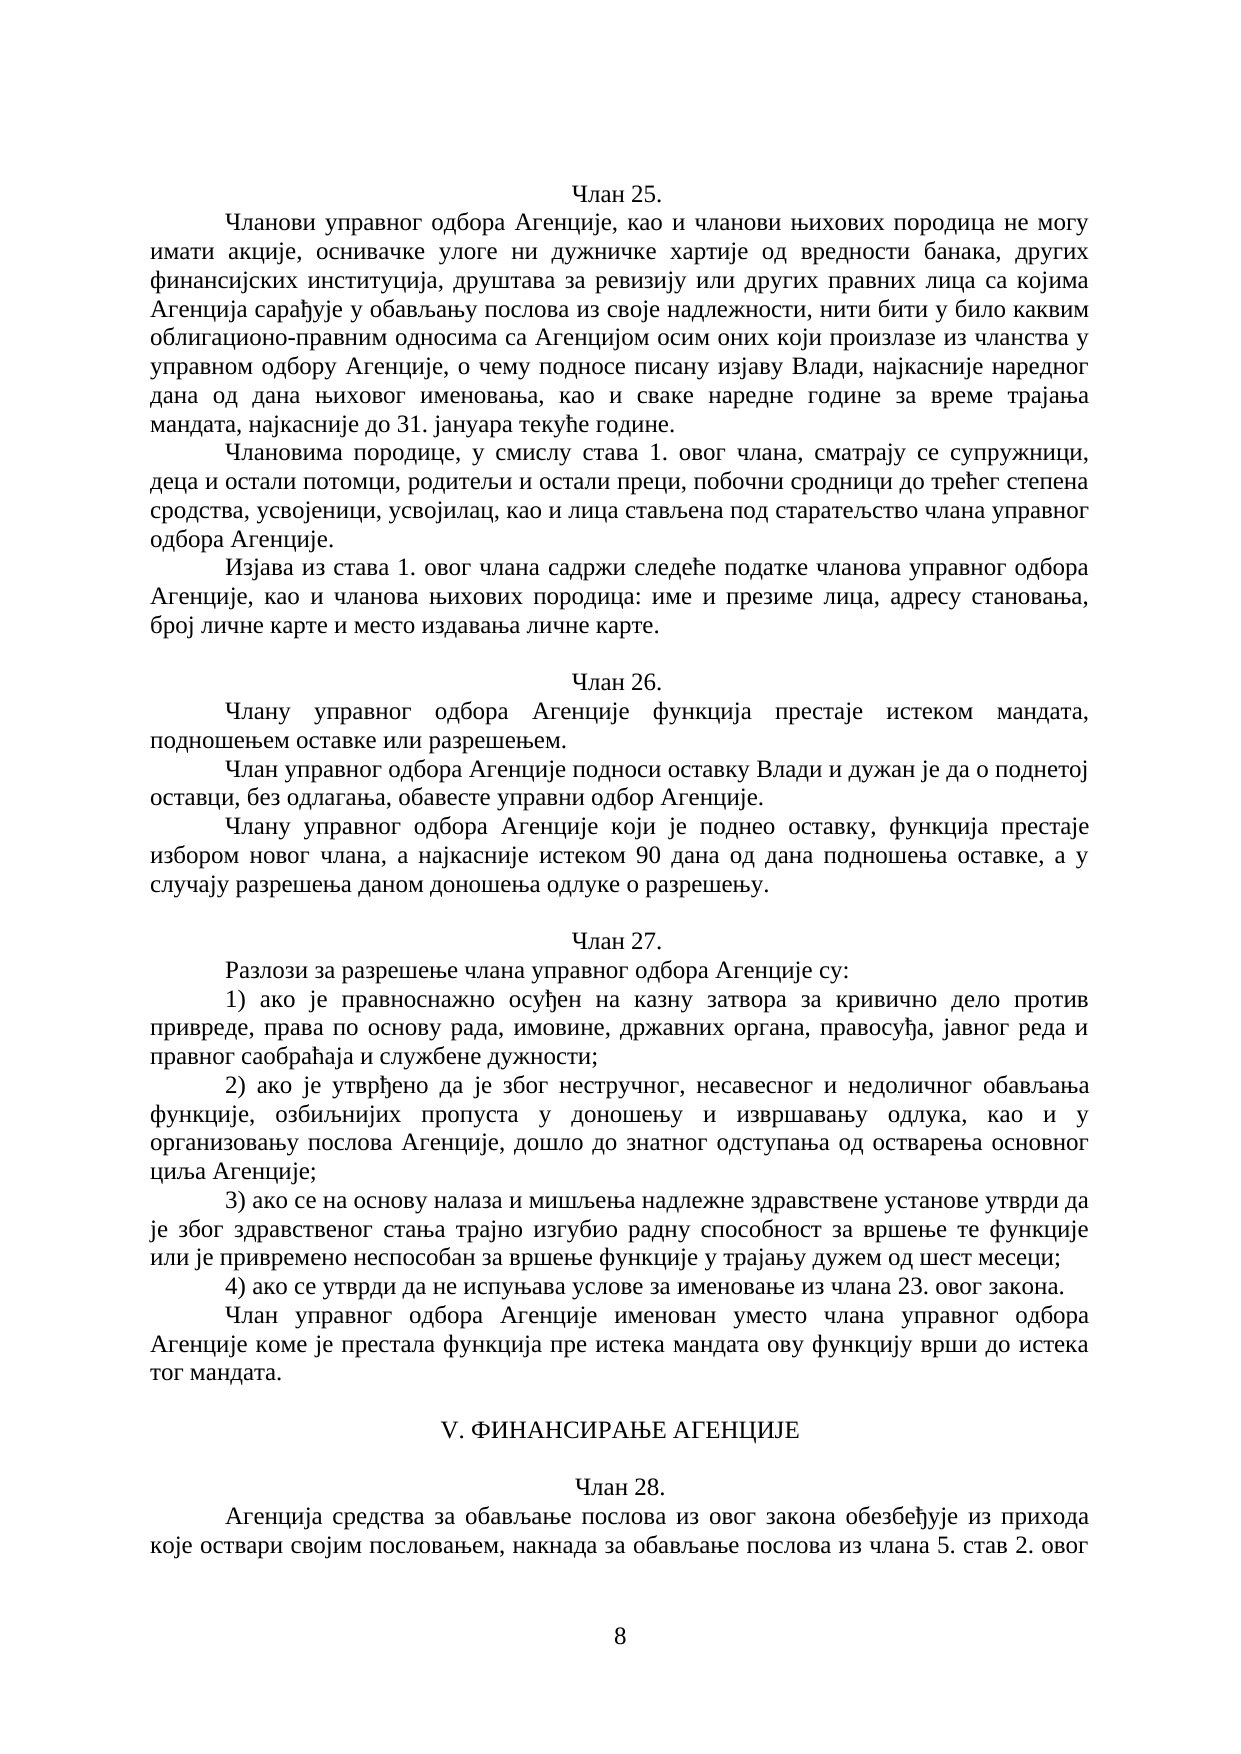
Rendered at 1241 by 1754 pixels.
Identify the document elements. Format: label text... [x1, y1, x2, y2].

text 3) ако се на основу налаза и мишљења надлежне здравствене установе утврди да је због здравственог стања трајно изгубио радну способност за вршење те функције или је привремено неспособан за вршење функције у трајању дужем од шест месеци; [150, 1185, 1090, 1271]
text Члановима породице, у смислу става 1. овог члана, сматрају се супружници, деца и остали потомци, родитељи и остали преци, побочни сродници до трећег степена сродства, усвојеници, усвојилац, као и лица стављена под старатељство члана управног одбора Агенције. [150, 437, 1090, 552]
text Члану управног одбора Агенције који је поднео оставку, функција престаје избором новог члана, а најкасније истеком 90 дана од дана подношења оставке, а у случају разрешења даном доношења одлуке о разрешењу. [150, 811, 1090, 897]
text Члан управног одбора Агенције именован уместо члана управног одбора Агенције коме је престала функција пре истека мандата ову функцију врши до истека тог мандата. [150, 1300, 1090, 1386]
text V. ФИНАНСИРАЊЕ АГЕНЦИЈЕ [150, 1415, 1090, 1444]
text Члан 28. [150, 1472, 1090, 1501]
text 4) ако се утврди да не испуњава услове за именовање из члана 23. овог закона. [150, 1271, 1090, 1300]
text Разлози за разрешење члана управног одбора Агенције су: [150, 955, 1090, 984]
text Члан 25. [150, 179, 1090, 207]
text Члан 27. [150, 926, 1090, 955]
text 1) ако је правноснажно осуђен на казну затвора за кривично дело против привреде, права по основу рада, имовине, државних органа, правосуђа, јавног реда и правног саобраћаја и службене дужности; [150, 984, 1090, 1070]
text Члану управног одбора Агенције функција престаје истеком мандата, подношењем оставке или разрешењем. [150, 696, 1090, 754]
text 2) ако је утврђено да је због нестручног, несавесног и недоличног обављања функције, озбиљнијих пропуста у доношењу и извршавању одлука, као и у организовању послова Агенције, дошло до знатног одступања од остварења основног циља Агенције; [150, 1070, 1090, 1185]
text Изјава из става 1. овог члана садржи следеће податке чланова управног одбора Агенције, као и чланова њихових породица: име и презиме лица, адресу становања, број личне карте и место издавања личне карте. [150, 552, 1090, 639]
text Чланови управног одбора Агенције, као и чланови њихових породица не могу имати акције, оснивачке улоге ни дужничке хартије од вредности банака, других финансијских институција, друштава за ревизију или других правних лица са којима Агенција сарађује у обављању послова из своје надлежности, нити бити у било каквим облигационо-правним односима са Агенцијом осим оних који произлазе из чланства у управном одбору Агенције, о чему подносе писану изјаву Влади, најкасније наредног дана од дана њиховог именовања, као и сваке наредне године за време трајања мандата, најкасније до 31. јануара текуће године. [150, 207, 1090, 437]
text Члан 26. [150, 667, 1090, 696]
text Члан управног одбора Агенције подноси оставку Влади и дужан је да о поднетој оставци, без одлагања, обавесте управни одбор Агенције. [150, 754, 1090, 811]
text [150, 1501, 1090, 1559]
